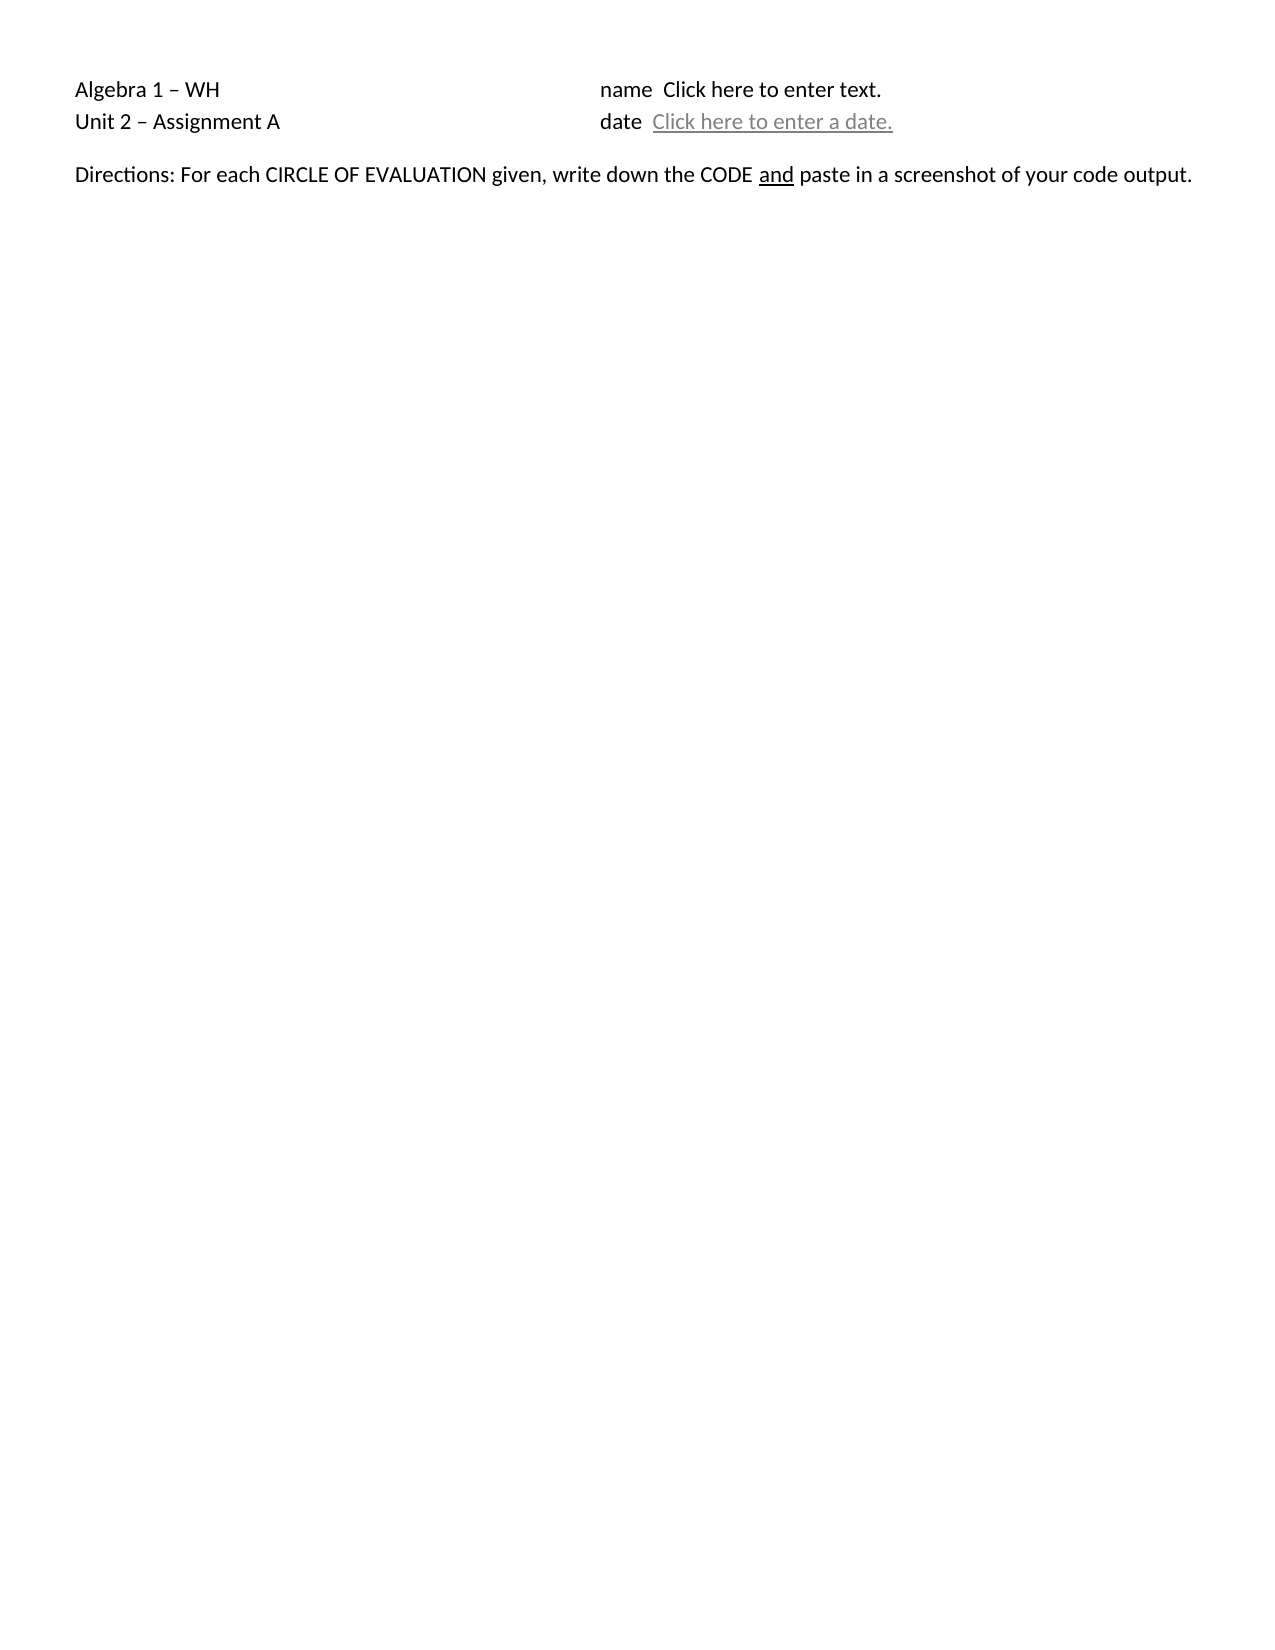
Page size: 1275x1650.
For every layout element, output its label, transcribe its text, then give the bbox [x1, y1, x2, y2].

text Directions: For each CIRCLE OF EVALUATION given, write down the CODE and paste in a screenshot of your code output. [75, 160, 1200, 188]
text Algebra 1 – WH name Unit 2 – Assignment A date [75, 75, 1200, 135]
